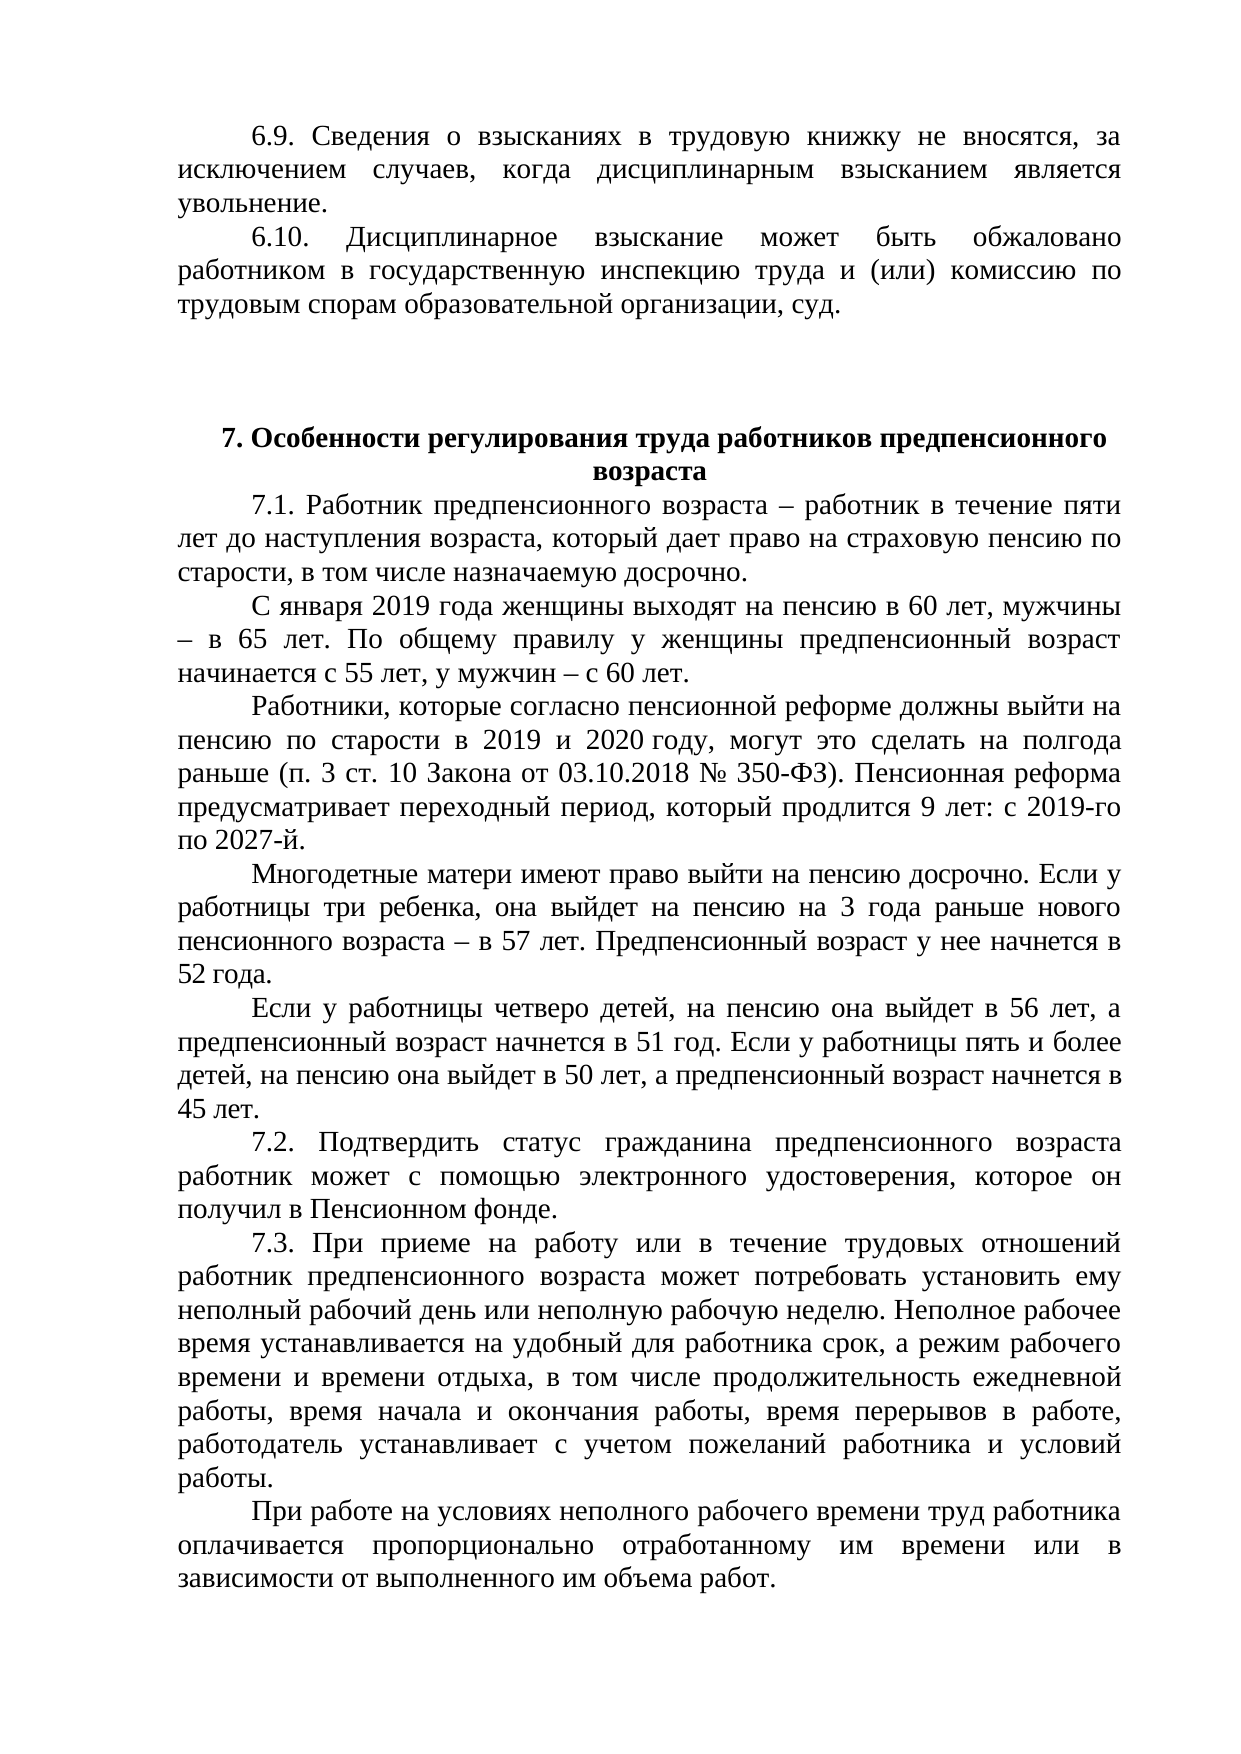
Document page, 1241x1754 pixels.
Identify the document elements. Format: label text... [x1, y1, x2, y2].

text 7.1. Работник предпенсионного возраста – работник в течение пяти лет до наступления возраста, который дает право на страховую пенсию по старости, в том числе назначаемую досрочно. [177, 487, 1122, 588]
text 6.9. Сведения о взысканиях в трудовую книжку не вносятся, за исключением случаев, когда дисциплинарным взысканием является увольнение. [177, 118, 1122, 219]
text Работники, которые согласно пенсионной реформе должны выйти на пенсию по старости в 2019 и 2020 году, могут это сделать на полгода раньше (п. 3 ст. 10 Закона от 03.10.2018 № 350-ФЗ). Пенсионная реформа предусматривает переходный период, который продлится 9 лет: с 2019-го по 2027-й. [177, 688, 1122, 856]
text С января 2019 года женщины выходят на пенсию в 60 лет, мужчины – в 65 лет. По общему правилу у женщины предпенсионный возраст начинается с 55 лет, у мужчин – с 60 лет. [177, 588, 1122, 688]
text Многодетные матери имеют право выйти на пенсию досрочно. Если у работницы три ребенка, она выйдет на пенсию на 3 года раньше нового пенсионного возраста – в 57 лет. Предпенсионный возраст у нее начнется в 52 года. [177, 856, 1122, 990]
text 7.2. Подтвердить статус гражданина предпенсионного возраста работник может с помощью электронного удостоверения, которое он получил в Пенсионном фонде. [177, 1124, 1122, 1225]
text Если у работницы четверо детей, на пенсию она выйдет в 56 лет, а предпенсионный возраст начнется в 51 год. Если у работницы пять и более детей, на пенсию она выйдет в 50 лет, а предпенсионный возраст начнется в 45 лет. [177, 990, 1122, 1124]
text 6.10. Дисциплинарное взыскание может быть обжаловано работником в государственную инспекцию труда и (или) комиссию по трудовым спорам образовательной организации, суд. [177, 219, 1122, 319]
text При работе на условиях неполного рабочего времени труд работника оплачивается пропорционально отработанному им времени или в зависимости от выполненного им объема работ. [177, 1493, 1122, 1594]
text 7. Особенности регулирования труда работников предпенсионного возраста [177, 420, 1122, 487]
text 7.3. При приеме на работу или в течение трудовых отношений работник предпенсионного возраста может потребовать установить ему неполный рабочий день или неполную рабочую неделю. Неполное рабочее время устанавливается на удобный для работника срок, а режим рабочего времени и времени отдыха, в том числе продолжительность ежедневной работы, время начала и окончания работы, время перерывов в работе, работодатель устанавливает с учетом пожеланий работника и условий работы. [177, 1225, 1122, 1493]
